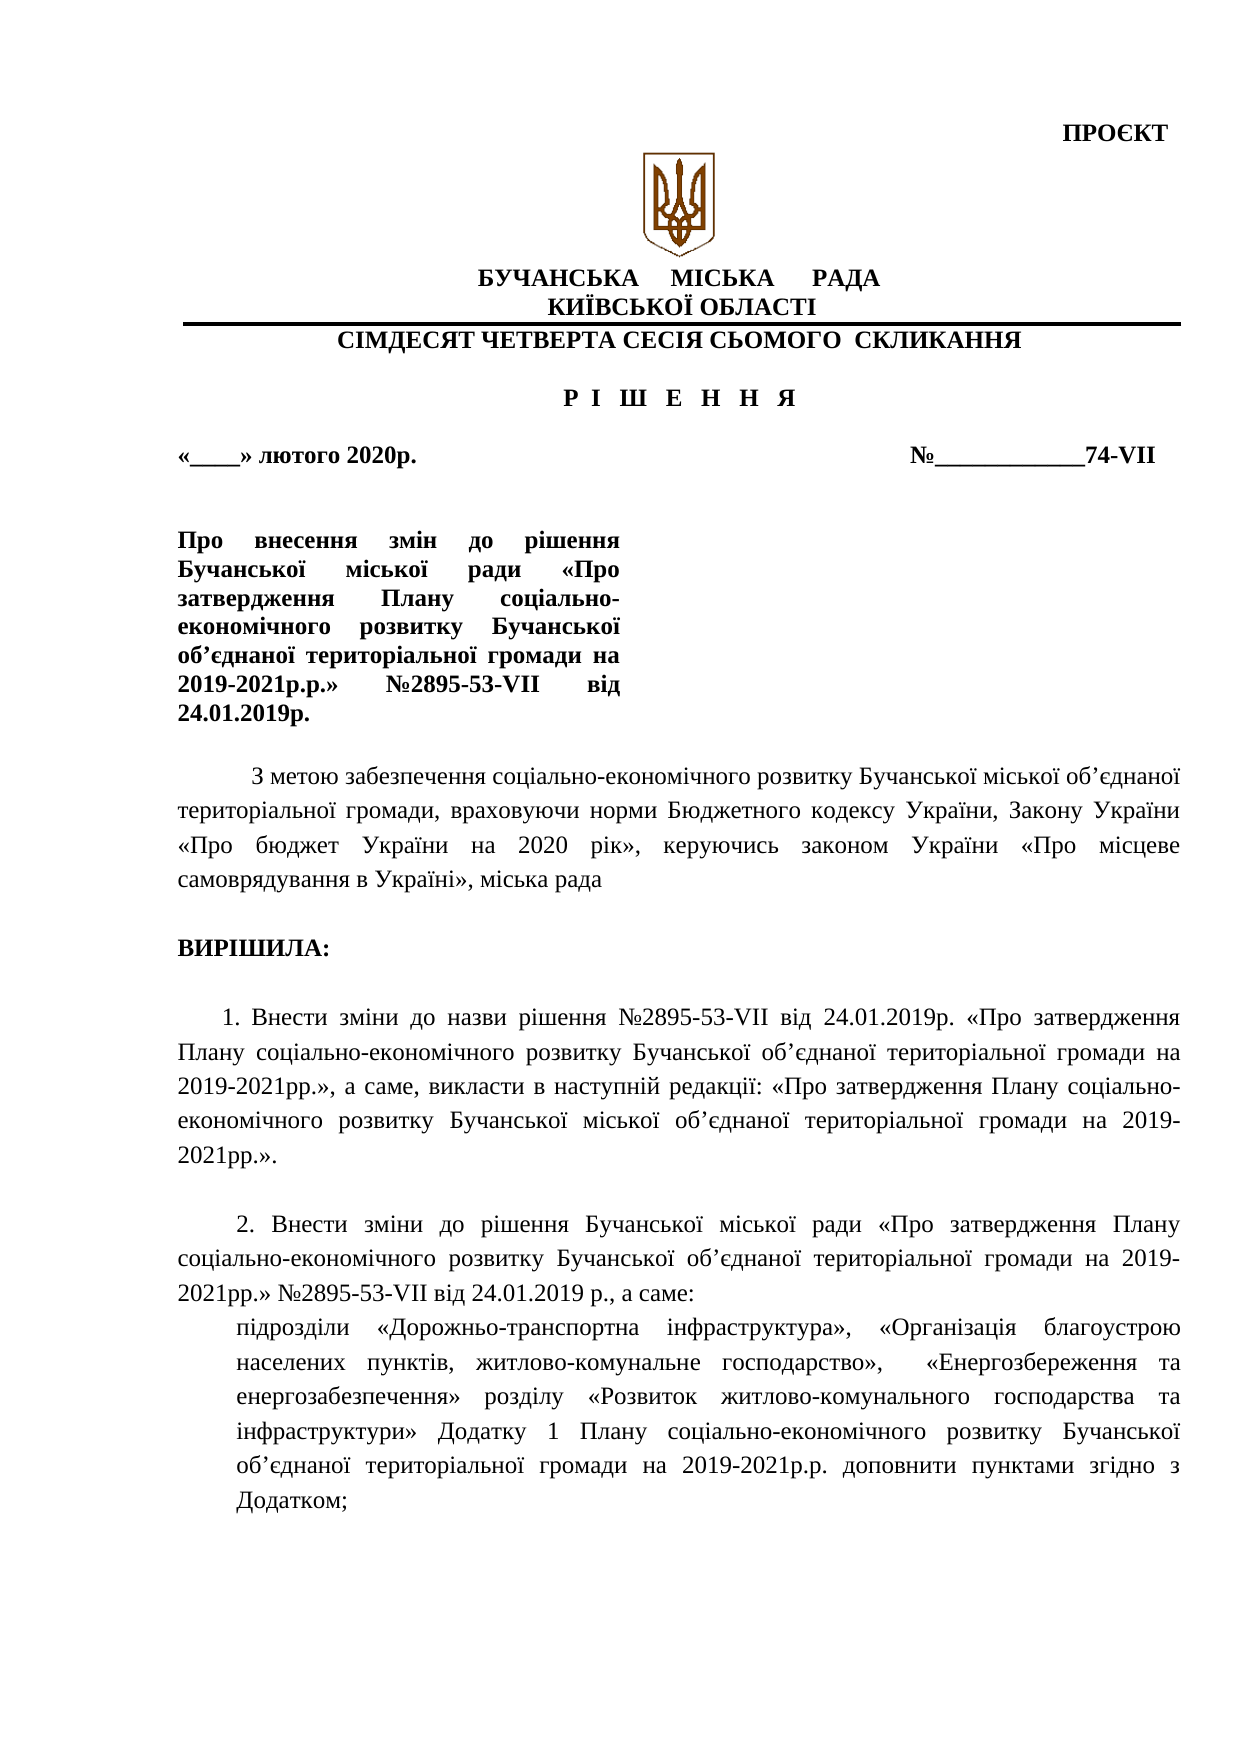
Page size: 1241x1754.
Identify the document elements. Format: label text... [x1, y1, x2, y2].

text З метою забезпечення соціально-економічного розвитку Бучанської міської об’єднаної територіальної громади, враховуючи норми Бюджетного кодексу України, Закону України «Про бюджет України на 2020 рік», керуючись законом України «Про місцеве самоврядування в Україні», міська рада [177, 761, 1181, 893]
text БУЧАНСЬКА МІСЬКА РАДА [177, 263, 1181, 292]
text ПРОЄКТ [177, 118, 1181, 147]
text КИЇВСЬКОЇ ОБЛАСТІ [183, 292, 1181, 322]
text Про внесення змін до рішення Бучанської міської ради «Про затвердження Плану соціально-економічного розвитку Бучанської об’єднаної територіальної громади на 2019-2021р.р.» №2895-53-VII від 24.01.2019р. [177, 525, 620, 726]
text ВИРІШИЛА: [177, 933, 1211, 962]
text Р І Ш Е Н Н Я [177, 383, 1181, 412]
text 2. Внести зміни до рішення Бучанської міської ради «Про затвердження Плану соціально-економічного розвитку Бучанської об’єднаної територіальної громади на 2019-2021рр.» №2895-53-VII від 24.01.2019 р., а саме: [177, 1209, 1181, 1307]
text СІМДЕСЯТ ЧЕТВЕРТА СЕСІЯ СЬОМОГО СКЛИКАННЯ [177, 326, 1181, 354]
text «____» лютого 2020р. №____________74-VII [177, 441, 1181, 469]
text підрозділи «Дорожньо-транспортна інфраструктура», «Організація благоустрою населених пунктів, житлово-комунальне господарство», «Енергозбереження та енергозабезпечення» розділу «Розвиток житлово-комунального господарства та інфраструктури» Додатку 1 Плану соціально-економічного розвитку Бучанської об’єднаної територіальної громади на 2019-2021р.р. доповнити пунктами згідно з Додатком; [236, 1312, 1181, 1514]
list Внести зміни до назви рішення №2895-53-VII від 24.01.2019р. «Про затвердження Плану соціально-економічного розвитку Бучанської об’єднаної територіальної громади на 2019-2021рр.», а саме, викласти в наступній редакції: «Про затвердження Плану соціально-економічного розвитку Бучанської міської об’єднаної територіальної громади на 2019-2021рр.». [177, 1002, 1181, 1169]
picture [636, 146, 722, 263]
